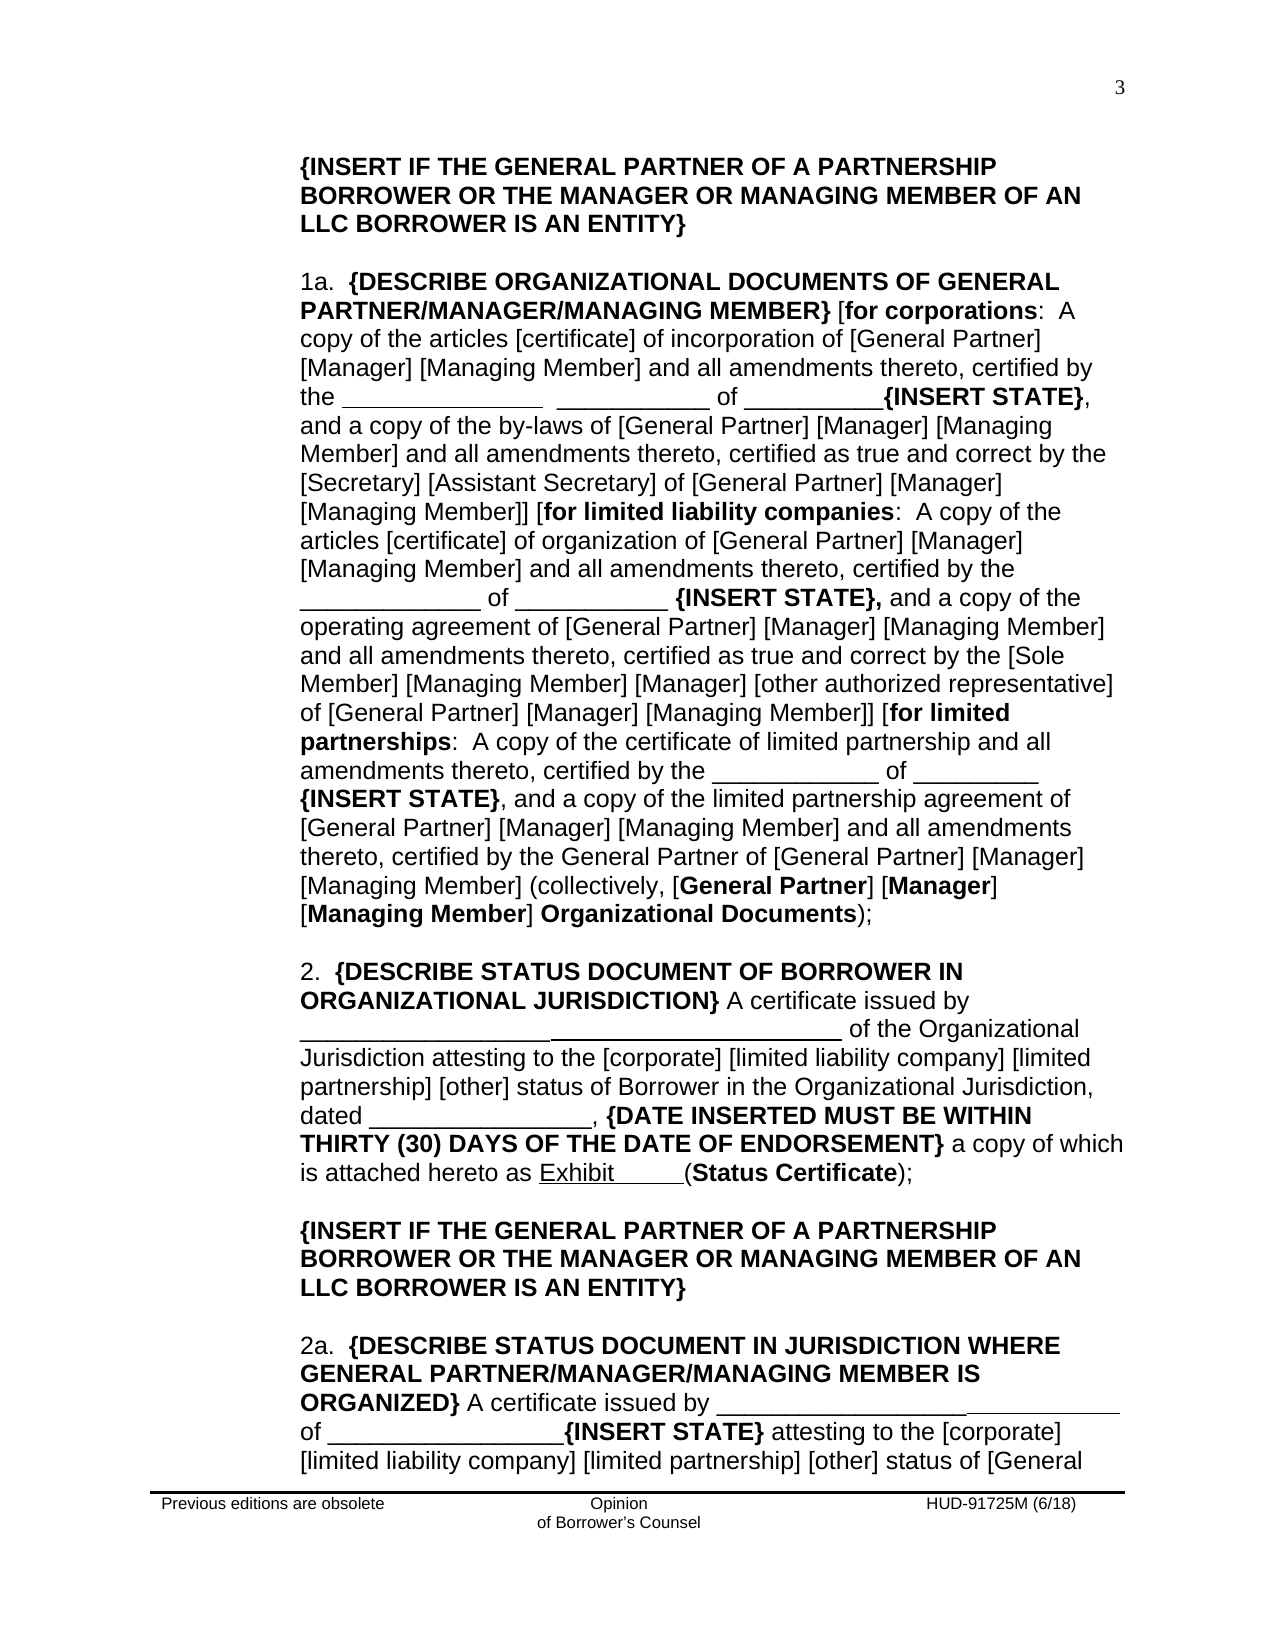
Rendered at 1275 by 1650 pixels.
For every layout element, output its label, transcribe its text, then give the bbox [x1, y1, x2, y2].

text {INSERT IF THE GENERAL PARTNER OF A PARTNERSHIP BORROWER OR THE MANAGER OR MANAGING MEMBER OF AN LLC BORROWER IS AN ENTITY} [300, 1216, 1125, 1302]
text {INSERT IF THE GENERAL PARTNER OF A PARTNERSHIP BORROWER OR THE MANAGER OR MANAGING MEMBER OF AN LLC BORROWER IS AN ENTITY} [300, 152, 1125, 238]
text 2. {DESCRIBE STATUS DOCUMENT OF BORROWER IN ORGANIZATIONAL JURISDICTION} A certificate issued by __________________ of the Organizational Jurisdiction attesting to the [corporate] [limited liability company] [limited partnership] [other] status of Borrower in the Organizational Jurisdiction, dated ________________, {DATE INSERTED MUST BE WITHIN THIRTY (30) DAYS OF THE DATE OF ENDORSEMENT} a copy of which is attached hereto as Exhibit (Status Certificate); [225, 957, 1125, 1187]
text 1a. {DESCRIBE ORGANIZATIONAL DOCUMENTS OF General Partner/Manager/Managing Member} [for corporations: A copy of the articles [certificate] of incorporation of [General Partner] [Manager] [Managing Member] and all amendments thereto, certified by the ___________ of __________{INSERT STATE}, and a copy of the by-laws of [General Partner] [Manager] [Managing Member] and all amendments thereto, certified as true and correct by the [Secretary] [Assistant Secretary] of [General Partner] [Manager] [Managing Member]] [for limited liability companies: A copy of the articles [certificate] of organization of [General Partner] [Manager] [Managing Member] and all amendments thereto, certified by the _____________ of ___________ {INSERT STATE}, and a copy of the operating agreement of [General Partner] [Manager] [Managing Member] and all amendments thereto, certified as true and correct by the [Sole Member] [Managing Member] [Manager] [other authorized representative] of [General Partner] [Manager] [Managing Member]] [for limited partnerships: A copy of the certificate of limited partnership and all amendments thereto, certified by the ____________ of _________ {INSERT STATE}, and a copy of the limited partnership agreement of [General Partner] [Manager] [Managing Member] and all amendments thereto, certified by the General Partner of [General Partner] [Manager] [Managing Member] (collectively, [General Partner] [Manager] [Managing Member] Organizational Documents); [225, 267, 1125, 928]
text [225, 1331, 1125, 1474]
